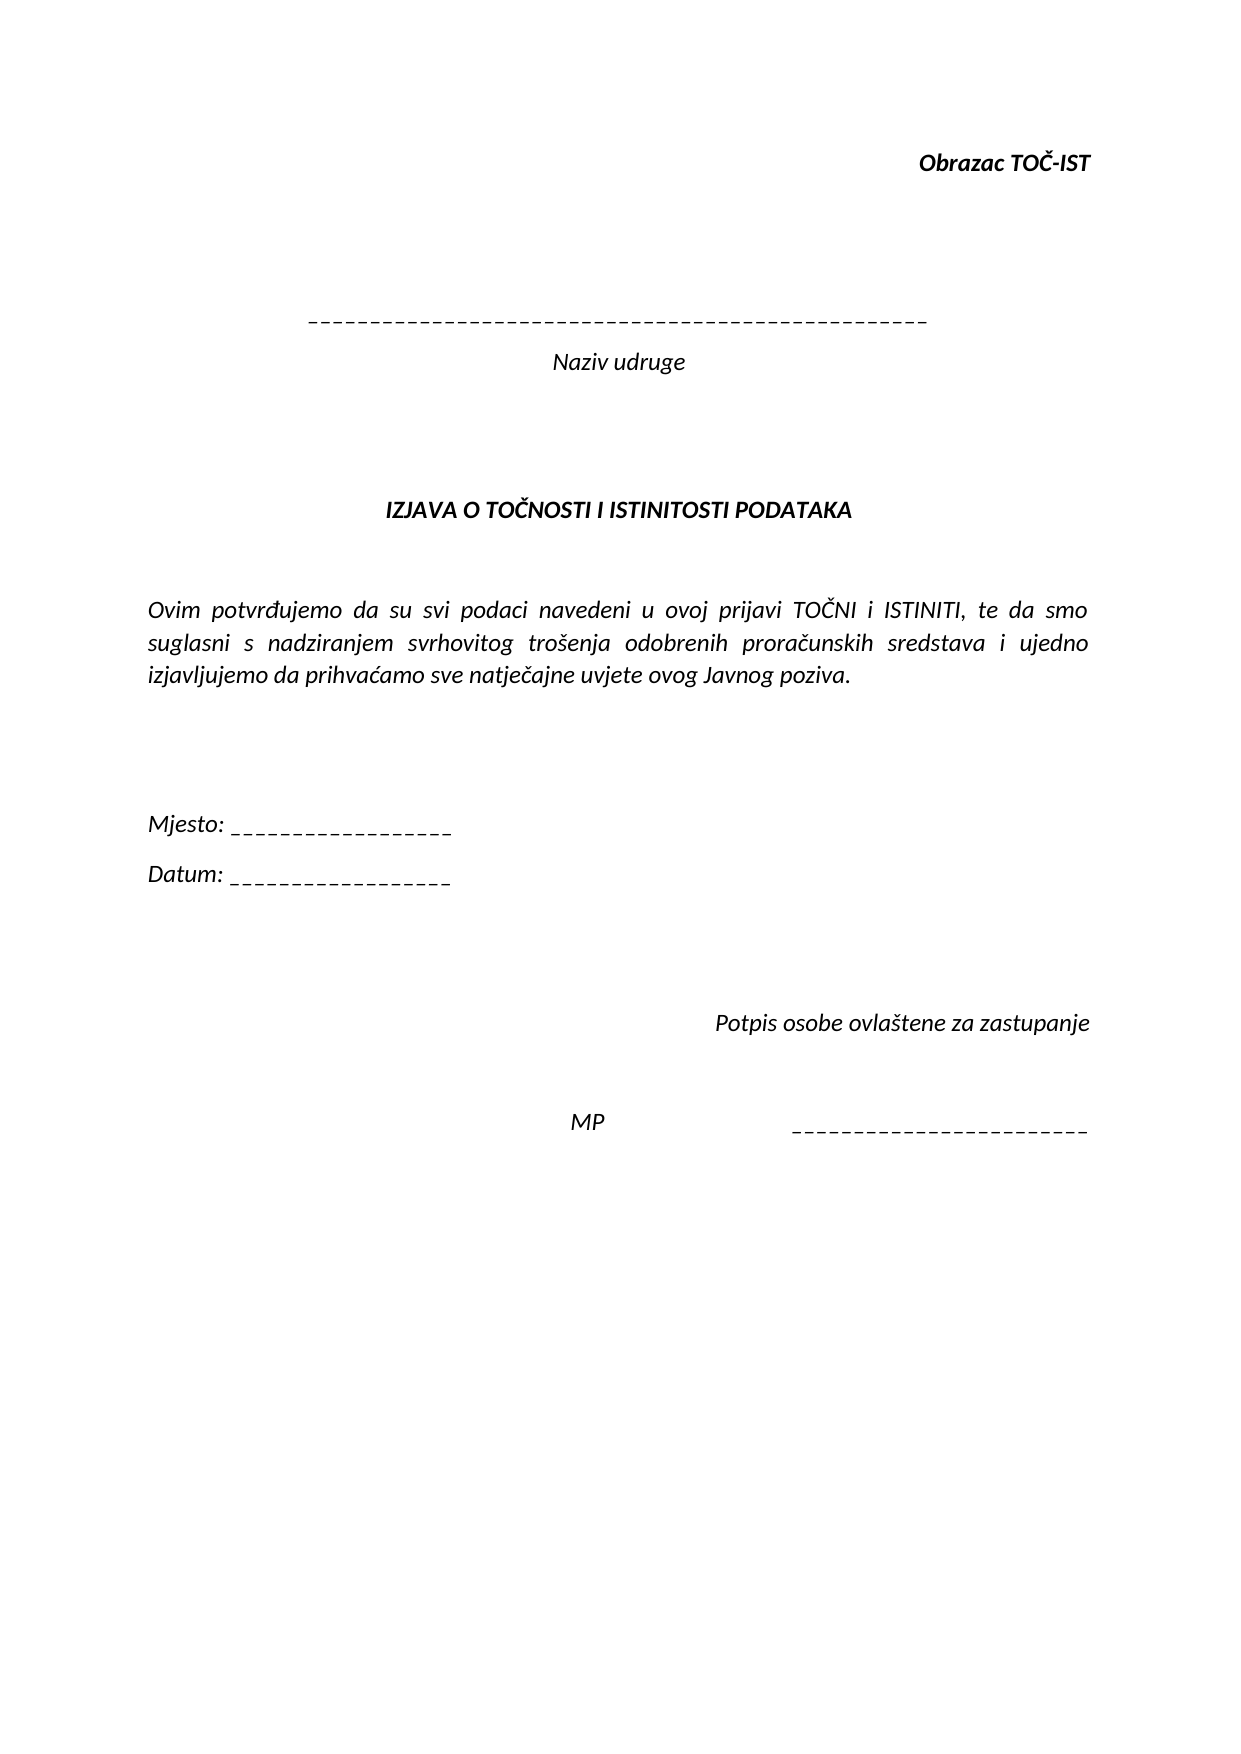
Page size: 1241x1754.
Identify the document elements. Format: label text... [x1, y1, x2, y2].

text Datum: __________________ [148, 858, 1093, 888]
text __________________________________________________ [148, 296, 1093, 327]
text Mjesto: __________________ [148, 808, 1093, 839]
text Naziv udruge [148, 346, 1093, 376]
text IZJAVA O TOČNOSTI I ISTINITOSTI PODATAKA [148, 495, 1093, 525]
text Ovim potvrđujemo da su svi podaci navedeni u ovoj prijavi TOČNI i ISTINITI, te da smo suglasni s nadziranjem svrhovitog trošenja odobrenih proračunskih sredstava i ujedno izjavljujemo da prihvaćamo sve natječajne uvjete ovog Javnog poziva. [148, 594, 1093, 690]
text Obrazac TOČ-IST [148, 148, 1093, 178]
text Potpis osobe ovlaštene za zastupanje [148, 1007, 1093, 1037]
text MP ________________________ [221, 1106, 1093, 1136]
